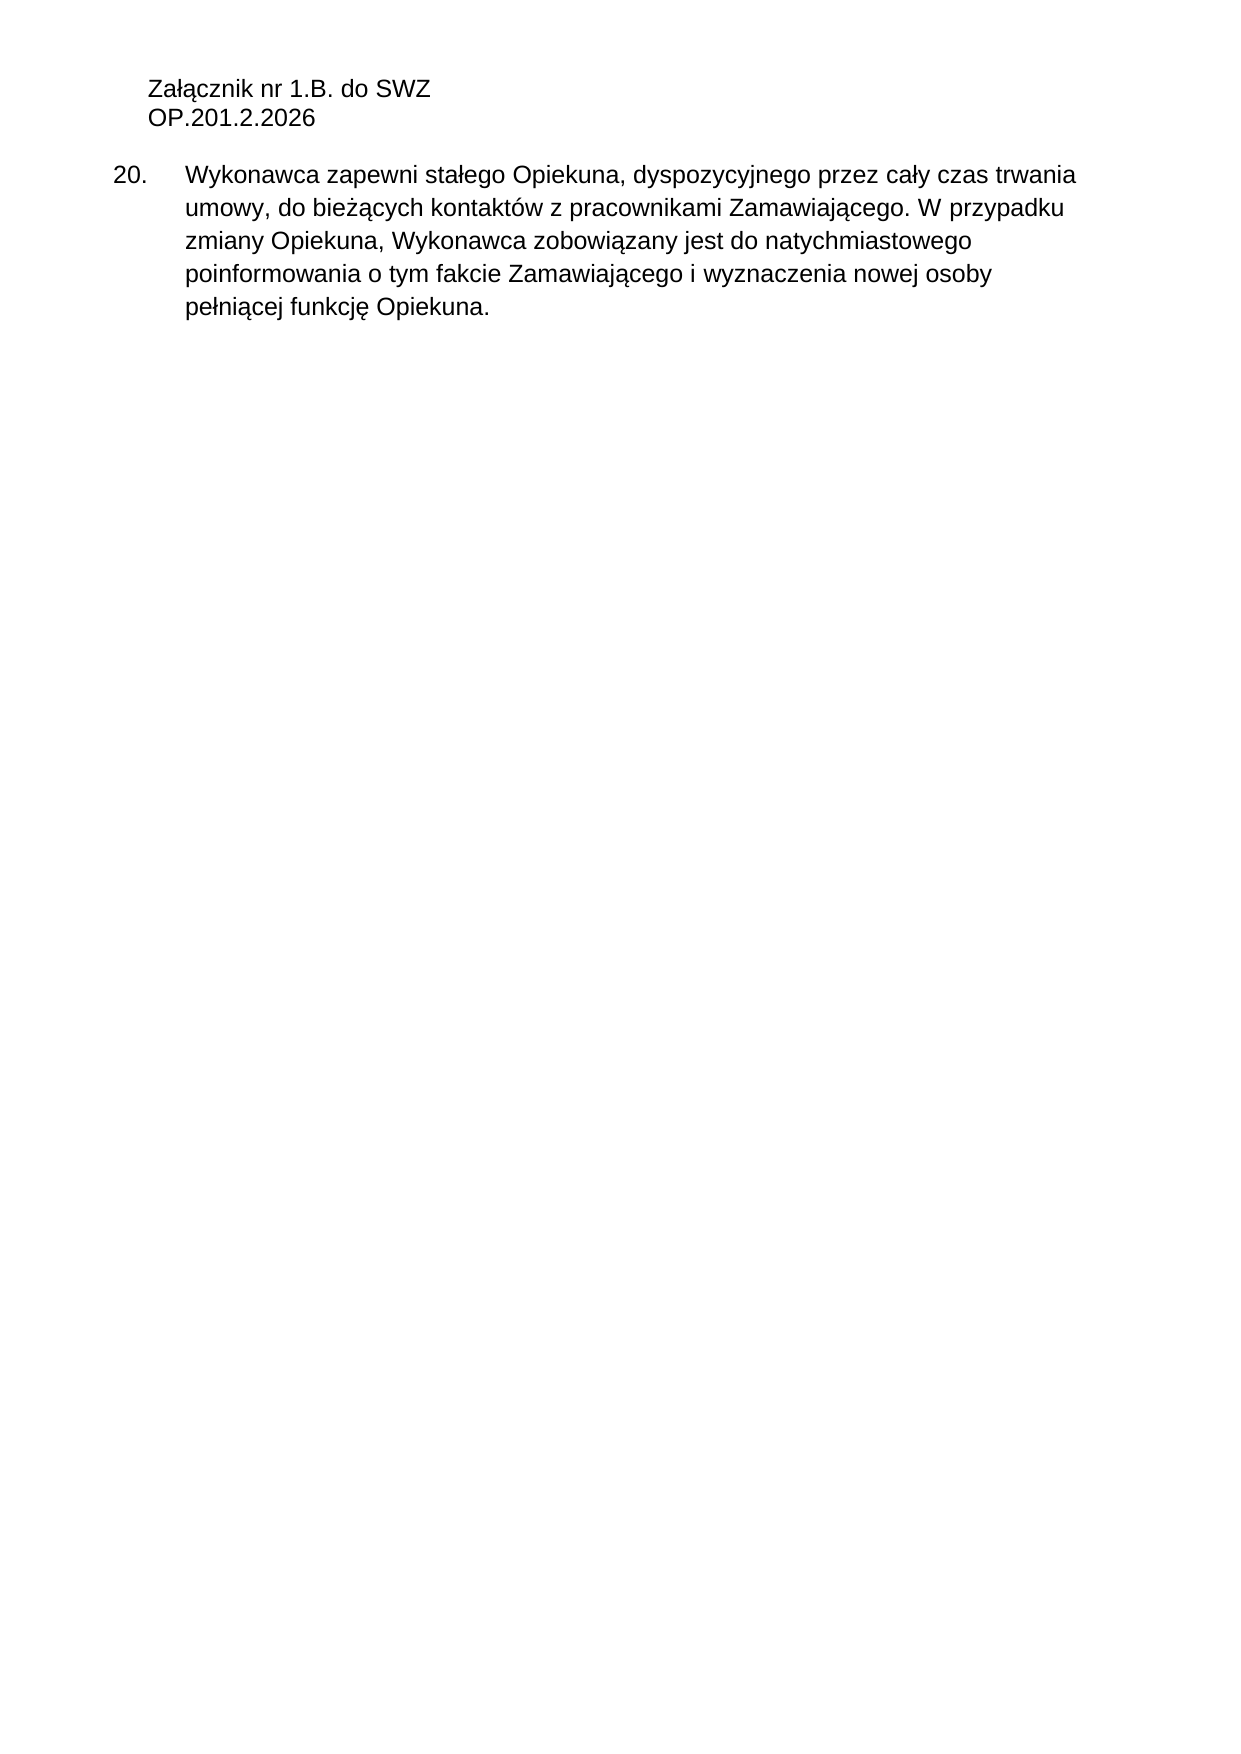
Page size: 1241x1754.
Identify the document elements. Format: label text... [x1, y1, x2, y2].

list Wykonawca zapewni stałego Opiekuna, dyspozycyjnego przez cały czas trwania umowy, do bieżących kontaktów z pracownikami Zamawiającego. W przypadku zmiany Opiekuna, Wykonawca zobowiązany jest do natychmiastowego poinformowania o tym fakcie Zamawiającego i wyznaczenia nowej osoby pełniącej funkcję Opiekuna. [148, 160, 1093, 321]
